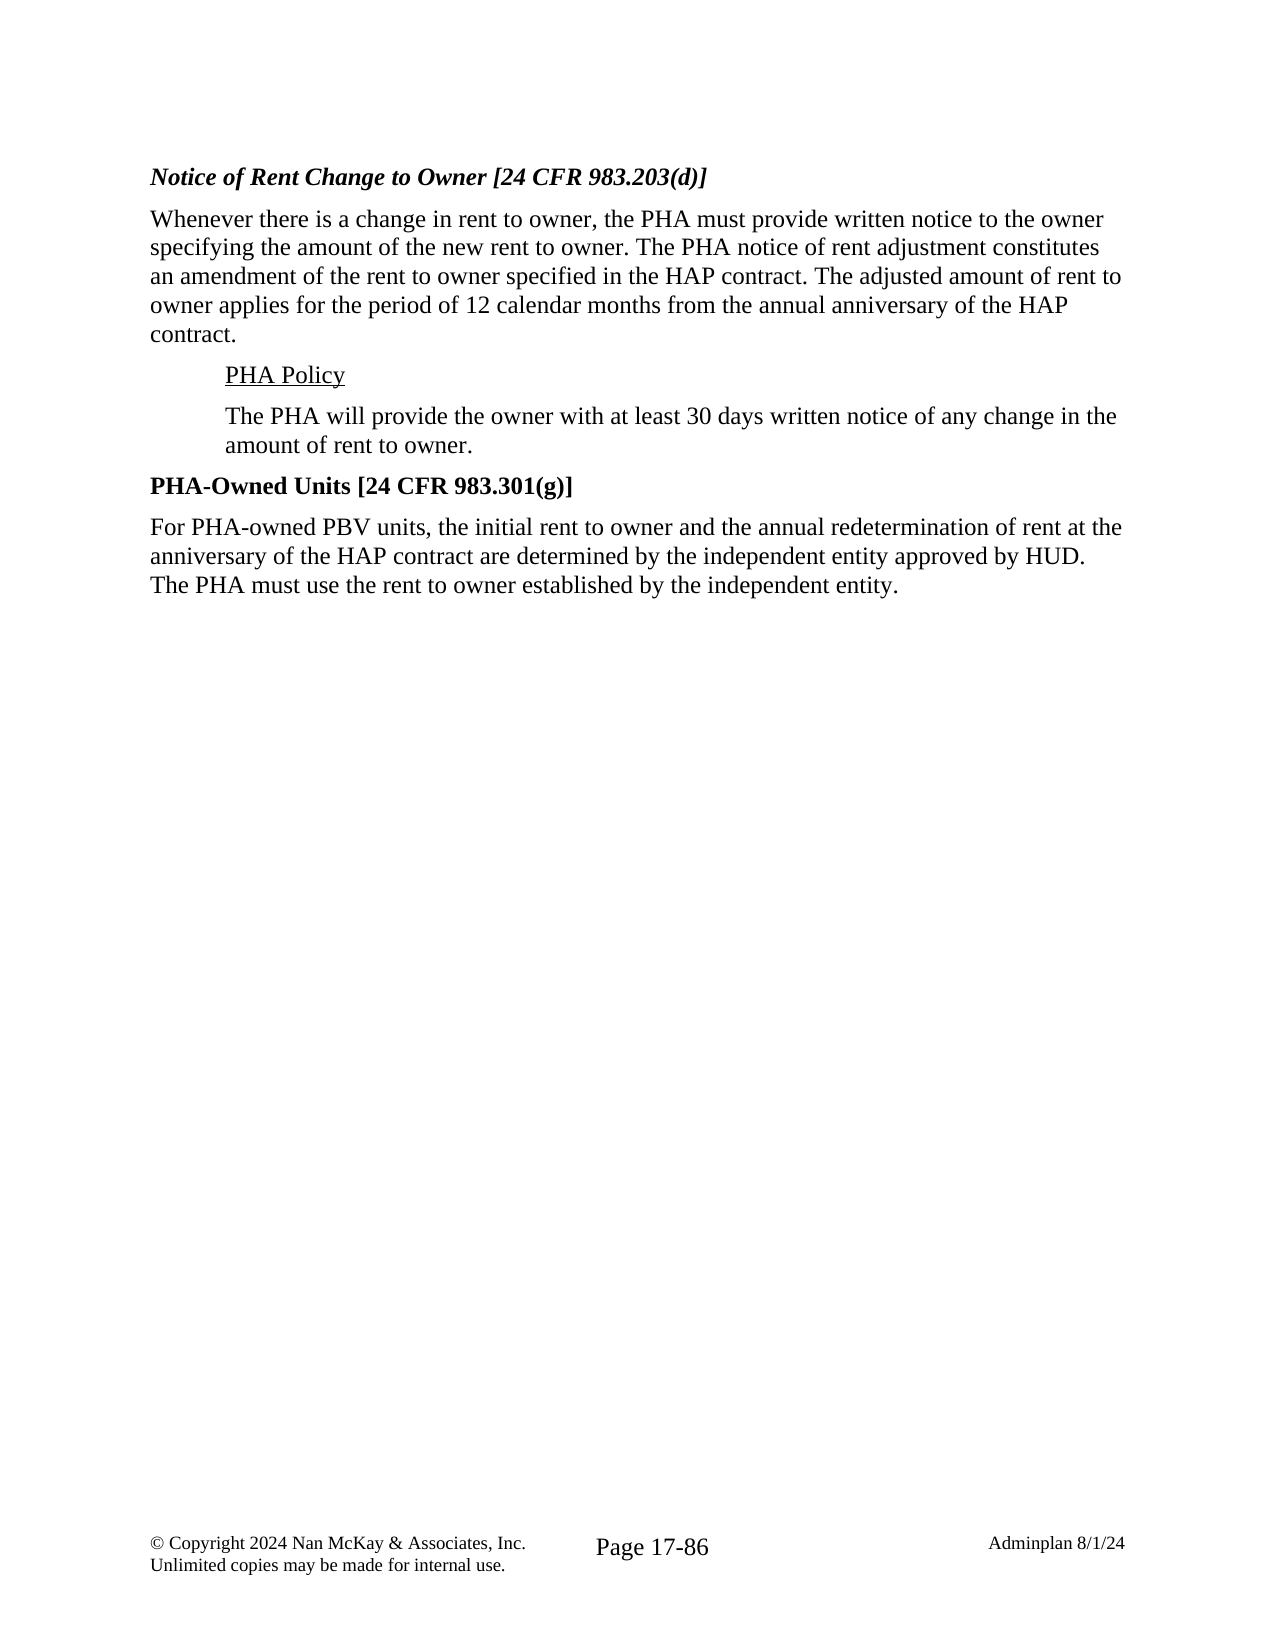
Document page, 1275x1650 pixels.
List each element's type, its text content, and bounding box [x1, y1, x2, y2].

text The PHA will provide the owner with at least 30 days written notice of any change in the amount of rent to owner. [225, 401, 1125, 459]
text PHA Policy [225, 360, 1125, 389]
text Whenever there is a change in rent to owner, the PHA must provide written notice to the owner specifying the amount of the new rent to owner. The PHA notice of rent adjustment constitutes an amendment of the rent to owner specified in the HAP contract. The adjusted amount of rent to owner applies for the period of 12 calendar months from the annual anniversary of the HAP contract. [150, 204, 1125, 347]
text PHA-Owned Units [24 CFR 983.301(g)] [150, 471, 1125, 500]
text For PHA-owned PBV units, the initial rent to owner and the annual redetermination of rent at the anniversary of the HAP contract are determined by the independent entity approved by HUD. The PHA must use the rent to owner established by the independent entity. [150, 512, 1125, 599]
text Notice of Rent Change to Owner [24 CFR 983.203(d)] [150, 162, 1125, 191]
